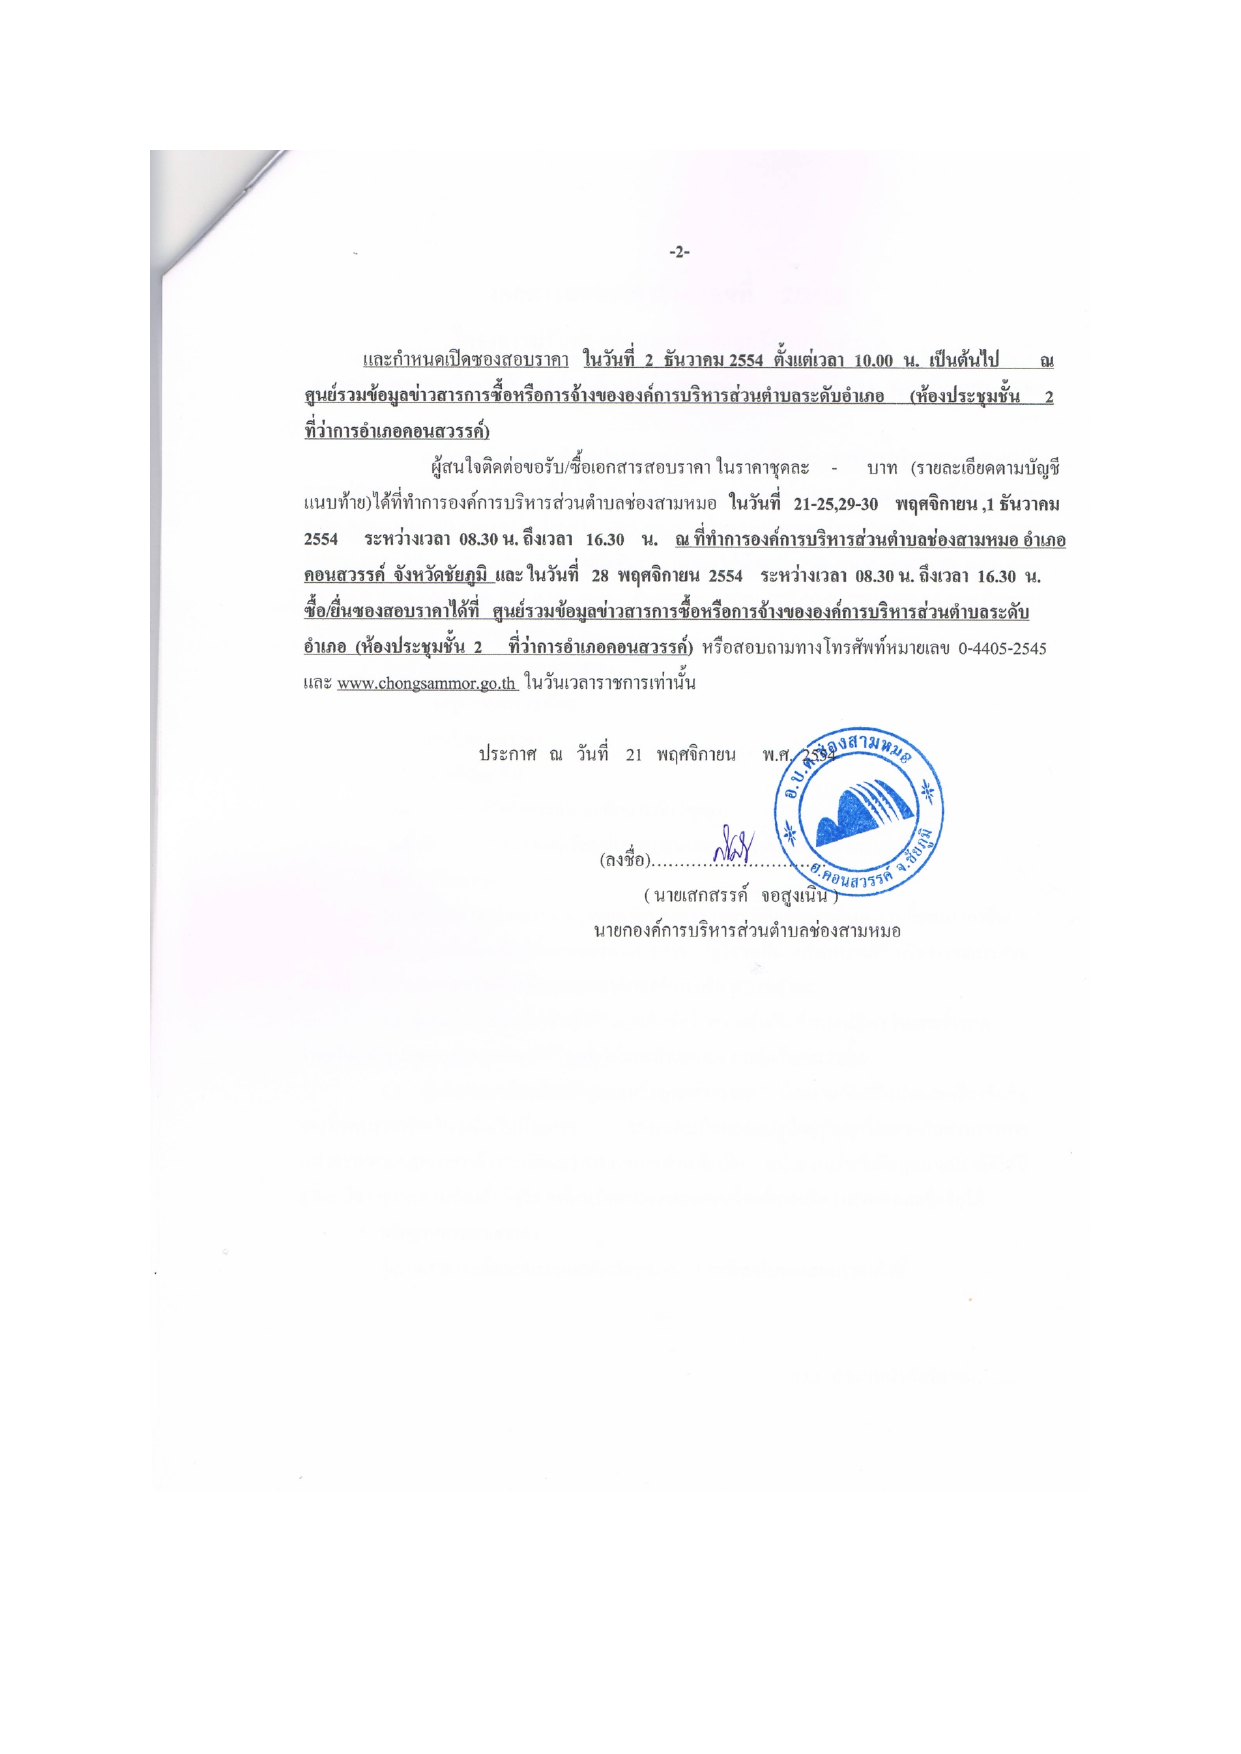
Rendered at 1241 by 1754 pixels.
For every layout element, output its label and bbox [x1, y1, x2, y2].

picture [150, 150, 1091, 1492]
